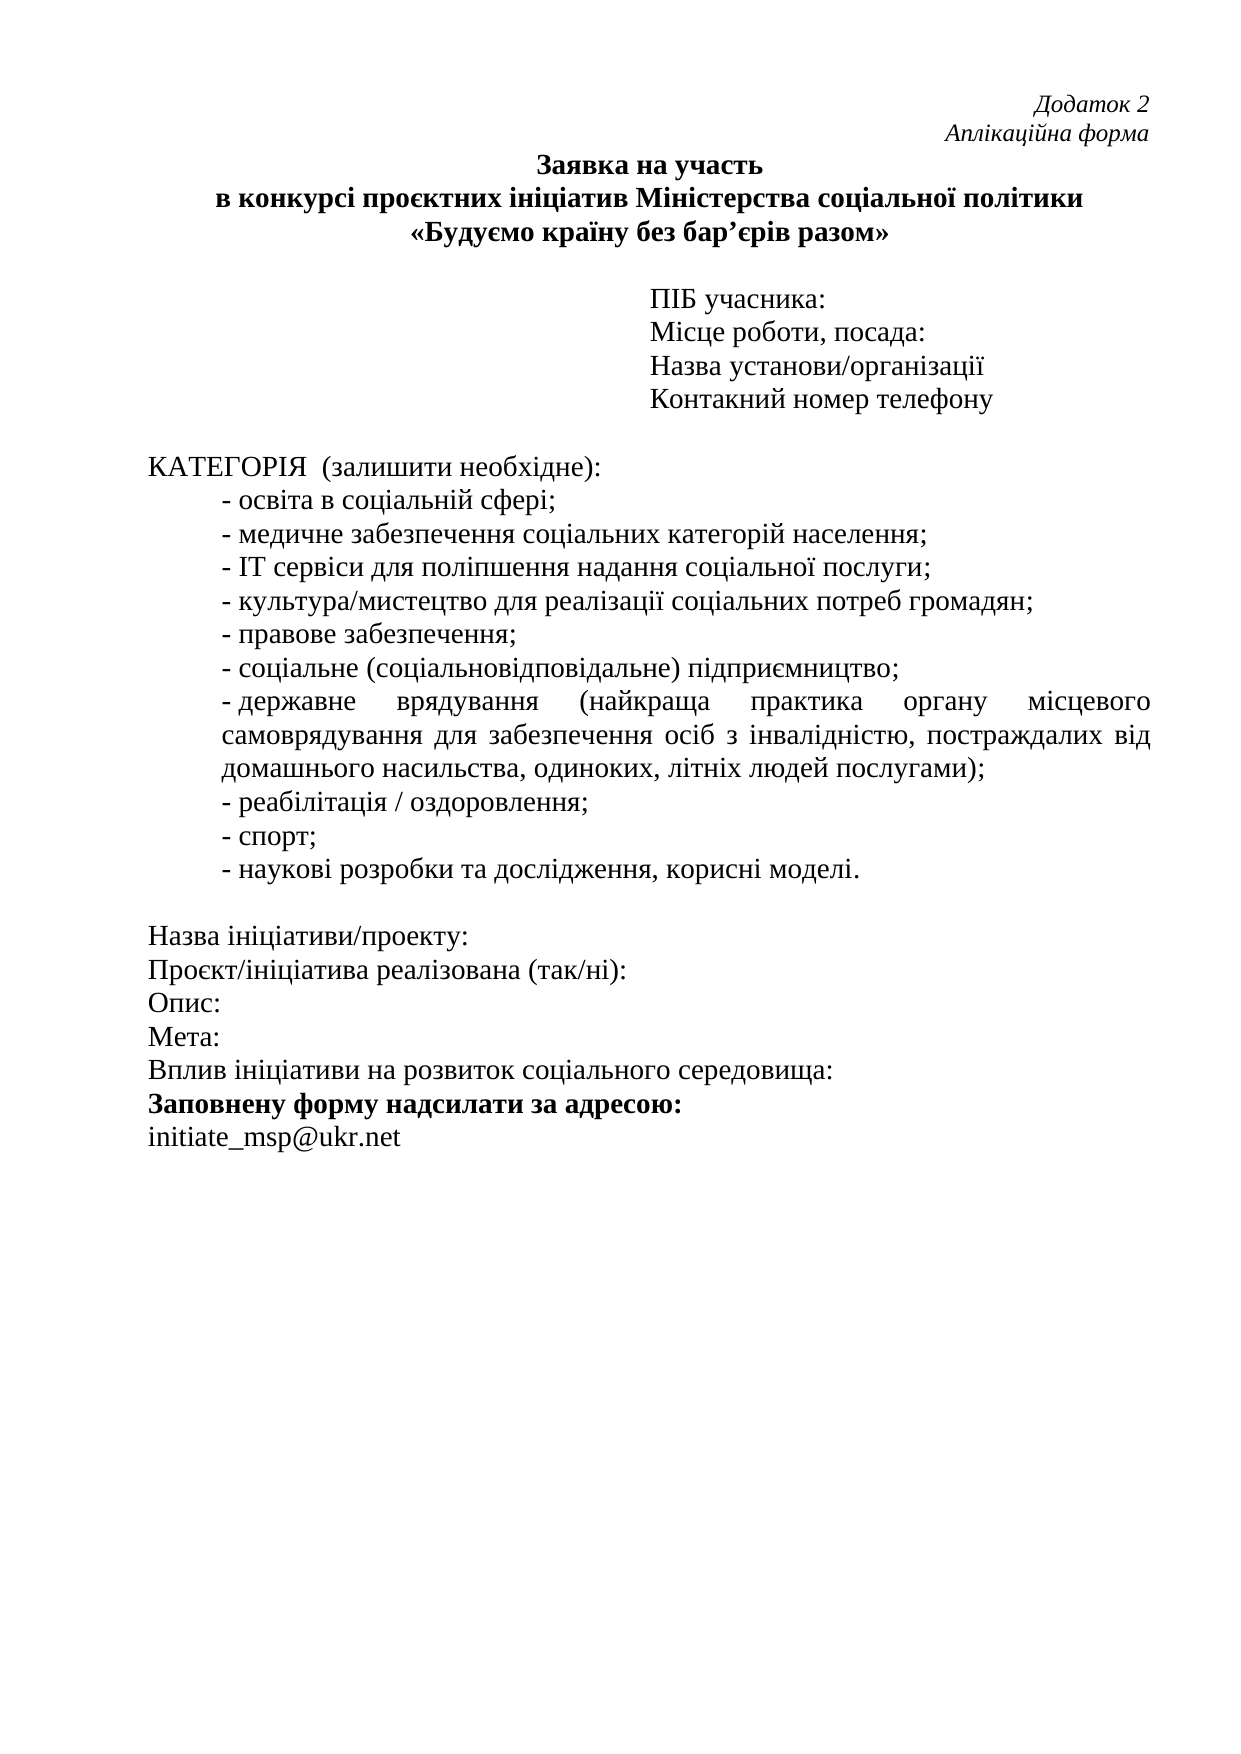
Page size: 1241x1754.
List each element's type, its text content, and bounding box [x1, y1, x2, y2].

text Аплікаційна форма [148, 118, 1152, 147]
text - державне врядування (найкраща практика органу місцевого самоврядування для забезпечення осіб з інвалідністю, постраждалих від домашнього насильства, одиноких, літніх людей послугами); [221, 683, 1152, 784]
text Місце роботи, посада: [649, 314, 1152, 348]
text ПІБ учасника: [649, 281, 1152, 314]
text - культура/мистецтво для реалізації соціальних потреб громадян; [221, 583, 1152, 616]
text - соціальне (соціальновідповідальне) підприємництво; [221, 650, 1152, 683]
text Опис: [148, 985, 1152, 1019]
text Вплив ініціативи на розвиток соціального середовища: [148, 1052, 1152, 1086]
text в конкурсі проєктних ініціатив Міністерства соціальної політики [148, 180, 1152, 214]
text Мета: [148, 1019, 1152, 1052]
text КАТЕГОРІЯ (залишити необхідне): [148, 449, 1152, 482]
text Назва установи/організації [649, 348, 1152, 382]
text initiate_msp@ukr.net [148, 1119, 1152, 1153]
text Контакний номер телефону [649, 382, 1152, 415]
text Проєкт/ініціатива реалізована (так/ні): [148, 952, 1152, 985]
text - реабілітація / оздоровлення; [221, 784, 1152, 818]
text - наукові розробки та дослідження, корисні моделі. [221, 851, 1152, 885]
text Заявка на участь [148, 147, 1152, 180]
text Заповнену форму надсилати за адресою: [148, 1086, 1152, 1119]
text - ІТ сервіси для поліпшення надання соціальної послуги; [221, 549, 1152, 583]
text - правове забезпечення; [221, 616, 1152, 650]
text - медичне забезпечення соціальних категорій населення; [221, 516, 1152, 549]
text - спорт; [221, 818, 1152, 851]
text Додаток 2 [148, 88, 1152, 118]
text Назва ініціативи/проекту: [148, 918, 1152, 952]
text - освіта в соціальній сфері; [221, 482, 1152, 516]
text «Будуємо країну без бар’єрів разом» [148, 214, 1152, 247]
